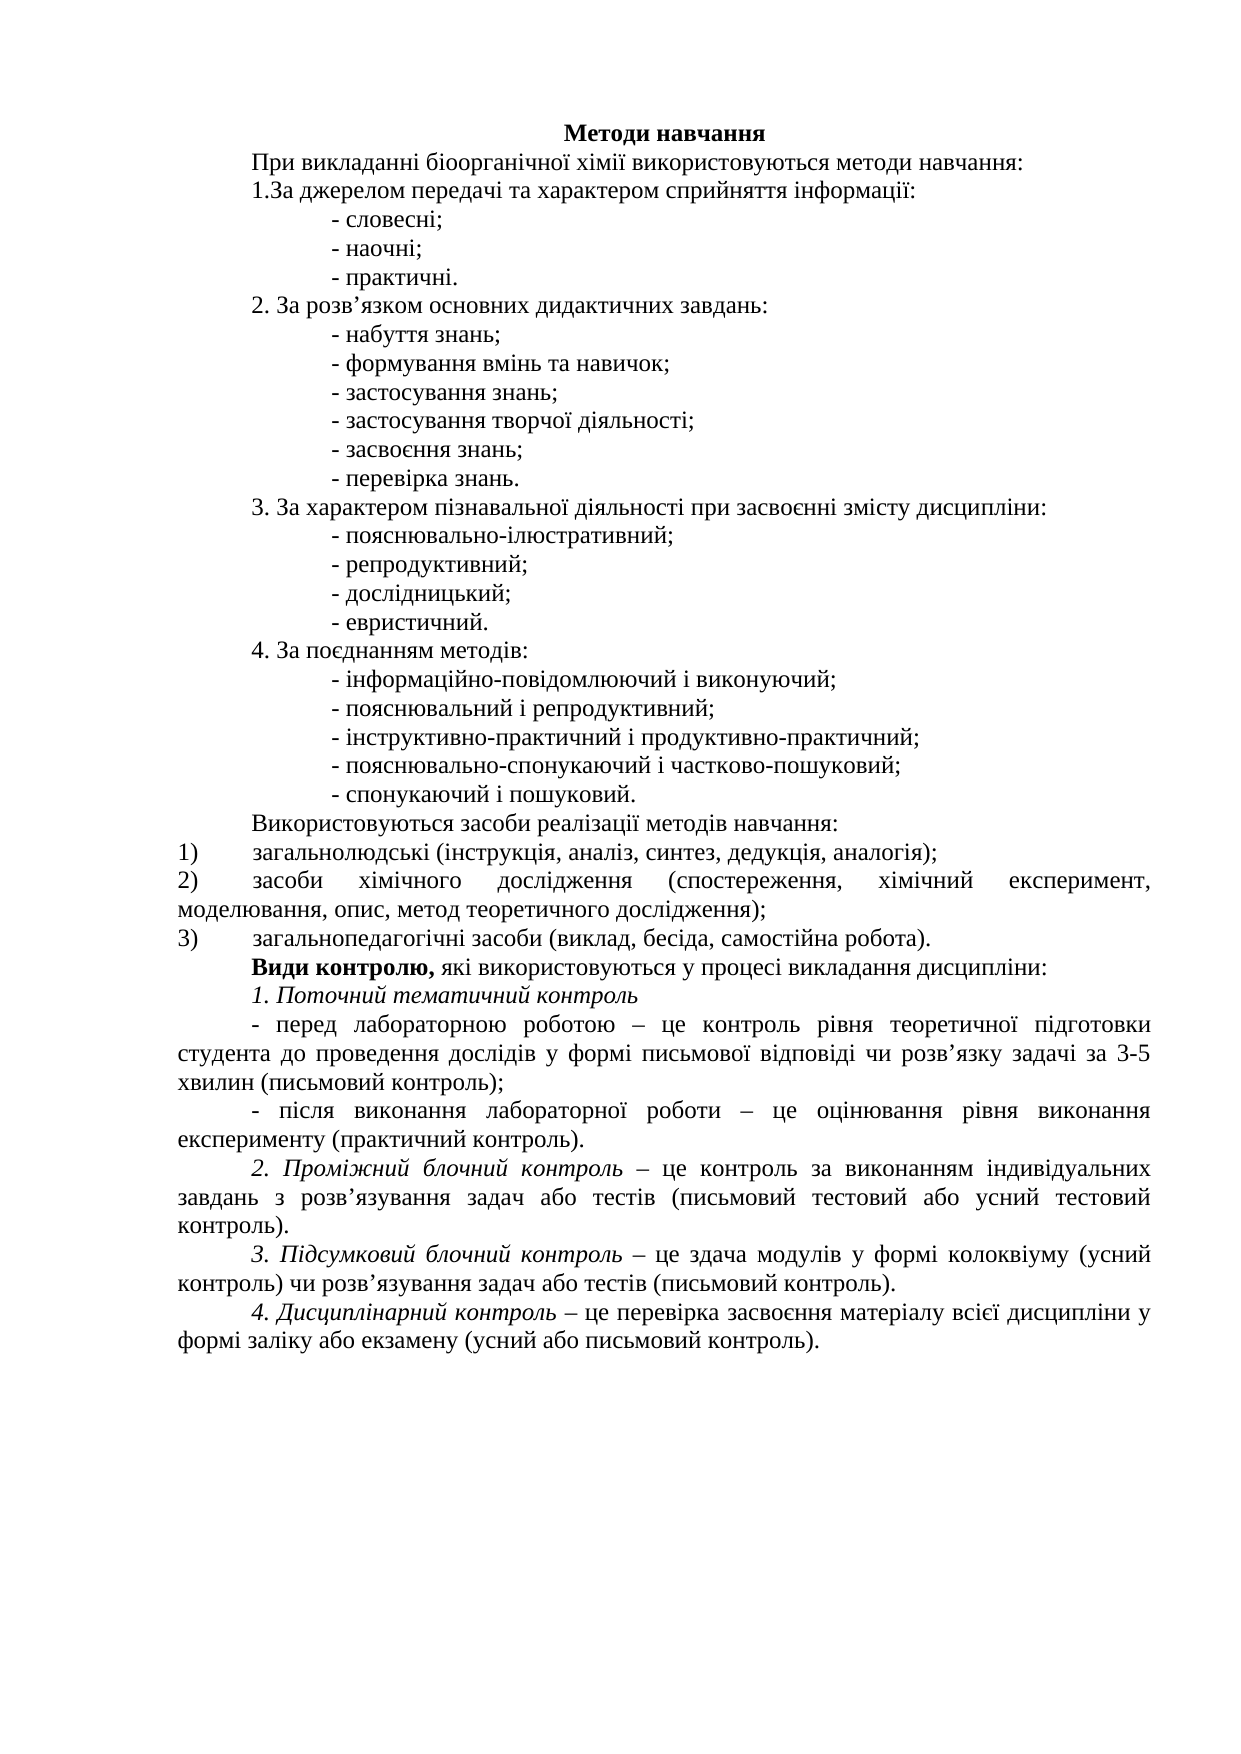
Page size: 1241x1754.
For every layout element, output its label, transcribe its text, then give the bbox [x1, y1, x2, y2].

text 1.За джерелом передачі та характером сприйняття інформації: [177, 176, 1152, 204]
text - інструктивно-практичний і продуктивно-практичний; [177, 722, 1152, 751]
text При викладанні біоорганічної хімії використовуються методи навчання: [177, 147, 1152, 176]
text - перед лабораторною роботою – це контроль рівня теоретичної підготовки студента до проведення дослідів у формі письмової відповіді чи розв’язку задачі за 3-5 хвилин (письмовий контроль); [177, 1009, 1152, 1096]
text 2. За розв’язком основних дидактичних завдань: [177, 291, 1152, 319]
text Використовуються засоби реалізації методів навчання: [177, 808, 1152, 837]
text - після виконання лабораторної роботи – це оцінювання рівня виконання експерименту (практичний контроль). [177, 1096, 1152, 1153]
text 4. Дисциплінарний контроль – це перевірка засвоєння матеріалу всієї дисципліни у формі заліку або екзамену (усний або письмовий контроль). [177, 1297, 1152, 1354]
text - пояснювально-спонукаючий і частково-пошуковий; [177, 751, 1152, 779]
text 4. За поєднанням методів: [177, 636, 1152, 664]
text - практичні. [177, 262, 1152, 291]
text - застосування творчої діяльності; [177, 406, 1152, 434]
text - пояснювально-ілюстративний; [177, 521, 1152, 549]
text - засвоєння знань; [177, 434, 1152, 463]
text - евристичний. [177, 607, 1152, 636]
text - наочні; [177, 233, 1152, 262]
list загальнопедагогічні засоби (виклад, бесіда, самостійна робота). [177, 923, 1152, 952]
text 3. За характером пізнавальної діяльності при засвоєнні змісту дисципліни: [177, 492, 1152, 521]
text - набуття знань; [177, 319, 1152, 348]
text - застосування знань; [177, 377, 1152, 406]
text - перевірка знань. [177, 463, 1152, 492]
text 1. Поточний тематичний контроль [177, 981, 1152, 1009]
text Види контролю, які використовуються у процесі викладання дисципліни: [177, 952, 1152, 981]
text - дослідницький; [177, 578, 1152, 607]
text - інформаційно-повідомлюючий і виконуючий; [177, 664, 1152, 693]
text 2. Проміжний блочний контроль – це контроль за виконанням індивідуальних завдань з розв’язування задач або тестів (письмовий тестовий або усний тестовий контроль). [177, 1153, 1152, 1239]
list засоби хімічного дослідження (спостереження, хімічний експеримент, моделювання, опис, метод теоретичного дослідження); [177, 866, 1152, 923]
text - репродуктивний; [177, 549, 1152, 578]
text - словесні; [177, 204, 1152, 233]
text - формування вмінь та навичок; [177, 348, 1152, 377]
list загальнолюдські (інструкція, аналіз, синтез, дедукція, аналогія); [177, 837, 1152, 866]
text - пояснювальний і репродуктивний; [177, 693, 1152, 722]
text 3. Підсумковий блочний контроль – це здача модулів у формі колоквіуму (усний контроль) чи розв’язування задач або тестів (письмовий контроль). [177, 1239, 1152, 1297]
text Методи навчання [177, 118, 1152, 147]
text - спонукаючий і пошуковий. [177, 779, 1152, 808]
